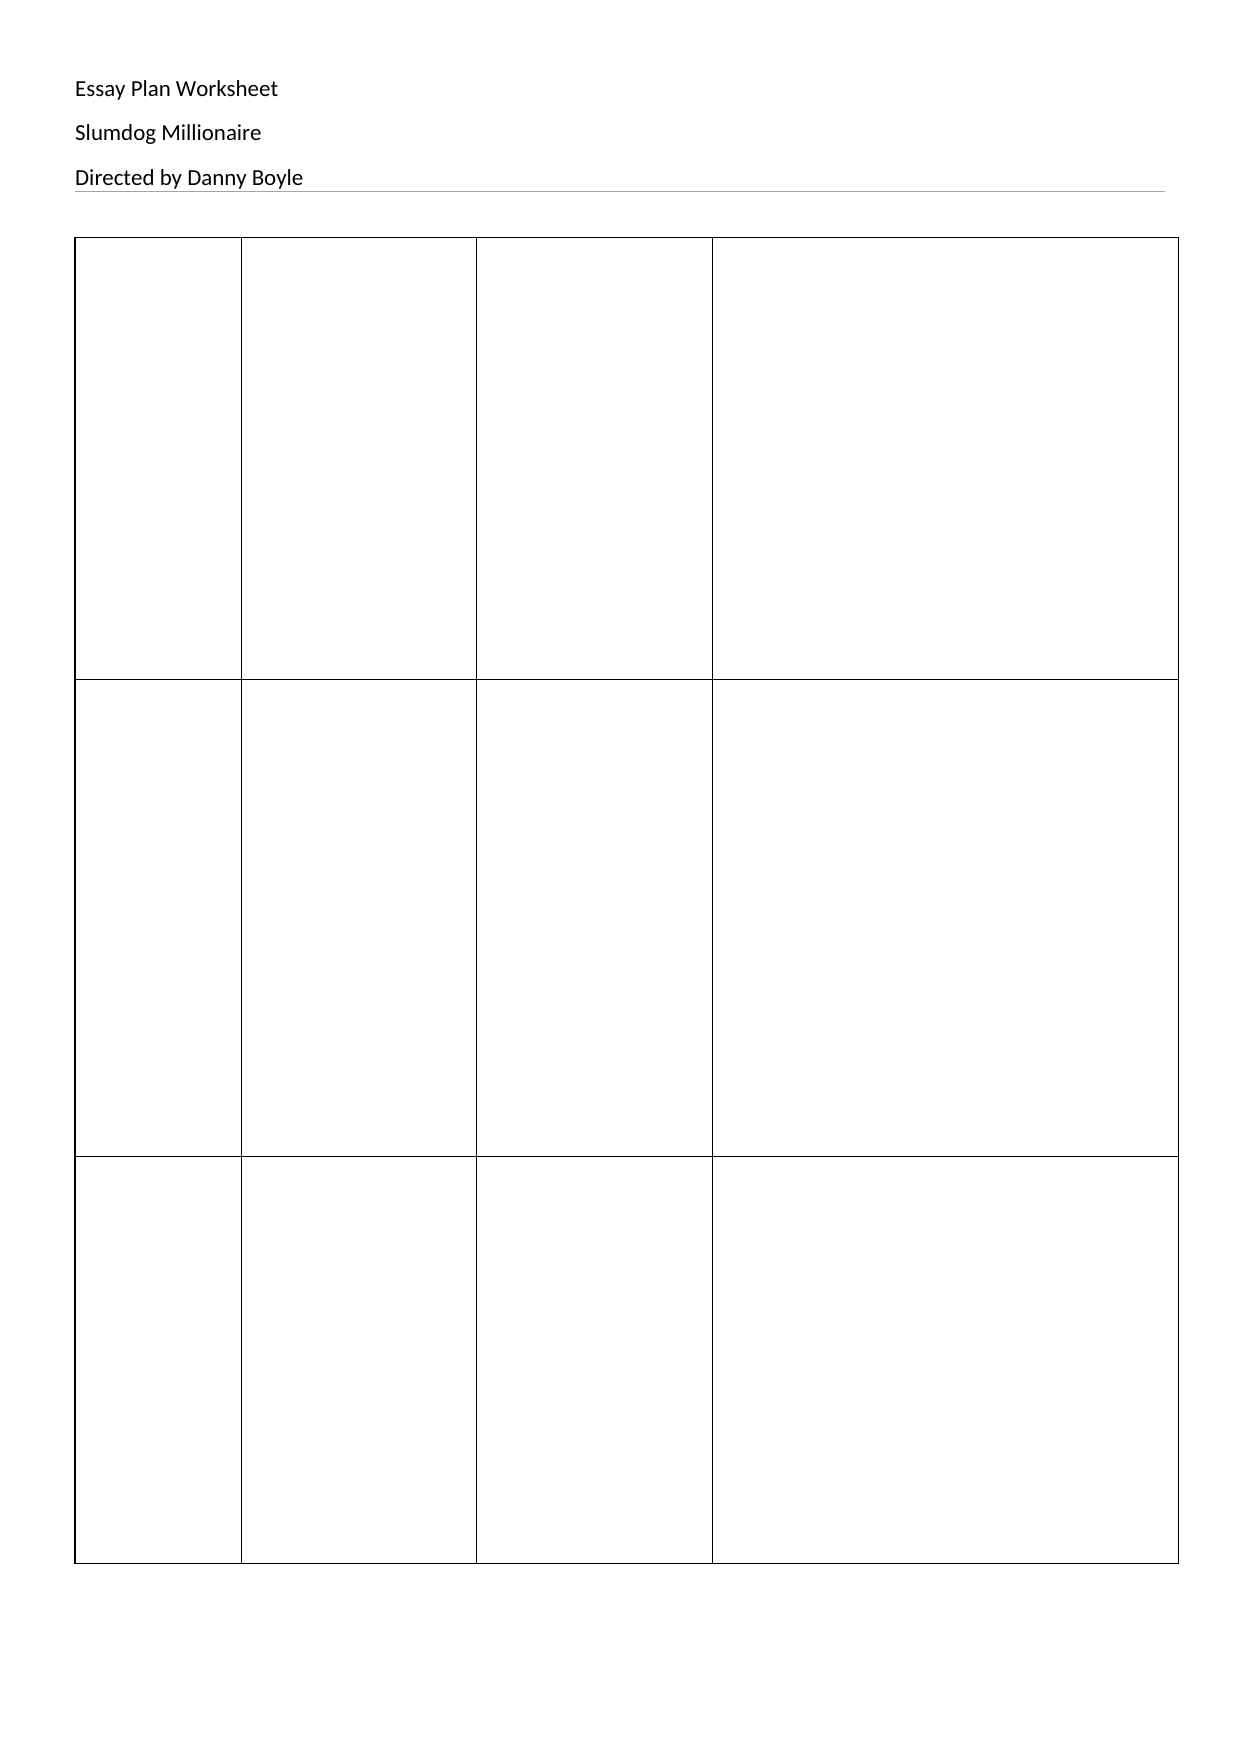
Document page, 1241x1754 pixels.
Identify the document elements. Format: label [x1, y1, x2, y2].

table_cell [242, 680, 476, 1156]
table_cell [477, 680, 712, 1156]
table_cell [477, 1157, 712, 1562]
table_cell [477, 238, 712, 679]
table_cell [713, 680, 1178, 1156]
table_cell [242, 238, 476, 679]
table_cell [242, 1157, 476, 1562]
table_cell [76, 680, 241, 1156]
table_cell [76, 238, 241, 679]
table_cell [713, 238, 1178, 679]
table_cell [713, 1157, 1178, 1562]
table_cell [76, 1157, 241, 1562]
